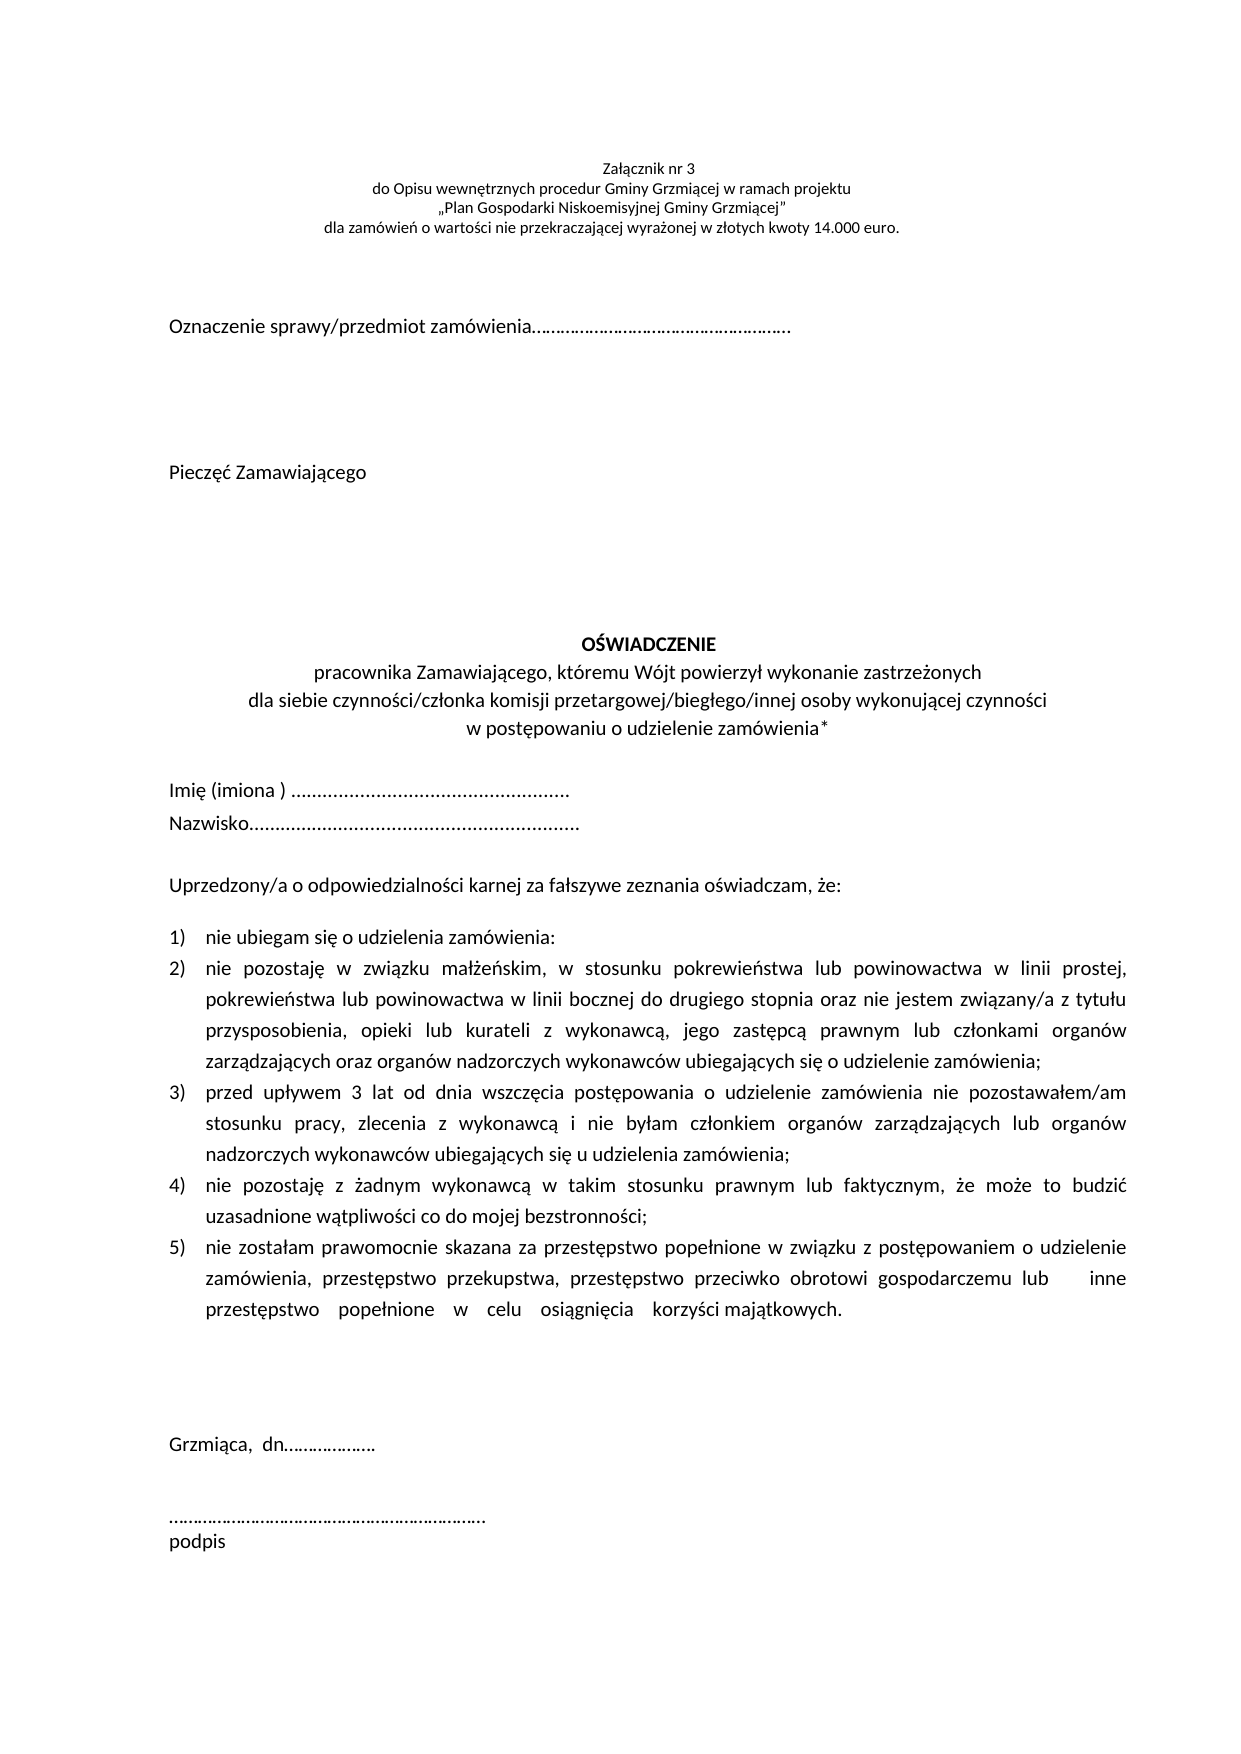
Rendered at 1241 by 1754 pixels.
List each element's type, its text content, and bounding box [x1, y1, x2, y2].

text dla siebie czynności/członka komisji przetargowej/biegłego/innej osoby wykonującej czynności [169, 685, 1127, 713]
text „Plan Gospodarki Niskoemisyjnej Gminy Grzmiącej” [95, 198, 1128, 218]
text Uprzedzony/a o odpowiedzialności karnej za fałszywe zeznania oświadczam, że: [169, 873, 1128, 898]
text w postępowaniu o udzielenie zamówienia* [169, 713, 1127, 741]
text podpis [169, 1528, 1128, 1553]
list nie zostałam prawomocnie skazana za przestępstwo popełnione w związku z postępowaniem o udzielenie zamówienia, przestępstwo przekupstwa, przestępstwo przeciwko obrotowi gospodarczemu lub inne przestępstwo popełnione w celu osiągnięcia korzyści majątkowych. [169, 1230, 1128, 1323]
text pracownika Zamawiającego, któremu Wójt powierzył wykonanie zastrzeżonych [169, 657, 1127, 685]
list nie ubiegam się o udzielenia zamówienia: [169, 919, 1128, 951]
text dla zamówień o wartości nie przekraczającej wyrażonej w złotych kwoty 14.000 euro. [95, 218, 1128, 237]
text Pieczęć Zamawiającego [169, 459, 1128, 484]
text Grzmiąca, dn………………. [169, 1431, 1128, 1456]
text Imię (imiona ) [169, 777, 1128, 802]
text OŚWIADCZENIE [169, 629, 1128, 657]
text ………………………………………………………… [169, 1503, 1128, 1528]
text Załącznik nr 3 [169, 159, 1128, 179]
list nie pozostaję w związku małżeńskim, w stosunku pokrewieństwa lub powinowactwa w linii prostej, pokrewieństwa lub powinowactwa w linii bocznej do drugiego stopnia oraz nie jestem związany/a z tytułu przysposobienia, opieki lub kurateli z wykonawcą, jego zastępcą prawnym lub członkami organów zarządzających oraz organów nadzorczych wykonawców ubiegających się o udzielenie zamówienia; [169, 951, 1128, 1075]
list przed upływem 3 lat od dnia wszczęcia postępowania o udzielenie zamówienia nie pozostawałem/am stosunku pracy, zlecenia z wykonawcą i nie byłam członkiem organów zarządzających lub organów nadzorczych wykonawców ubiegających się u udzielenia zamówienia; [169, 1075, 1128, 1168]
text Oznaczenie sprawy/przedmiot zamówienia……………………………………………… [169, 313, 1128, 339]
list nie pozostaję z żadnym wykonawcą w takim stosunku prawnym lub faktycznym, że może to budzić uzasadnione wątpliwości co do mojej bezstronności; [169, 1168, 1128, 1230]
text Nazwisko [169, 810, 1128, 835]
text do Opisu wewnętrznych procedur Gminy Grzmiącej w ramach projektu [95, 179, 1128, 198]
